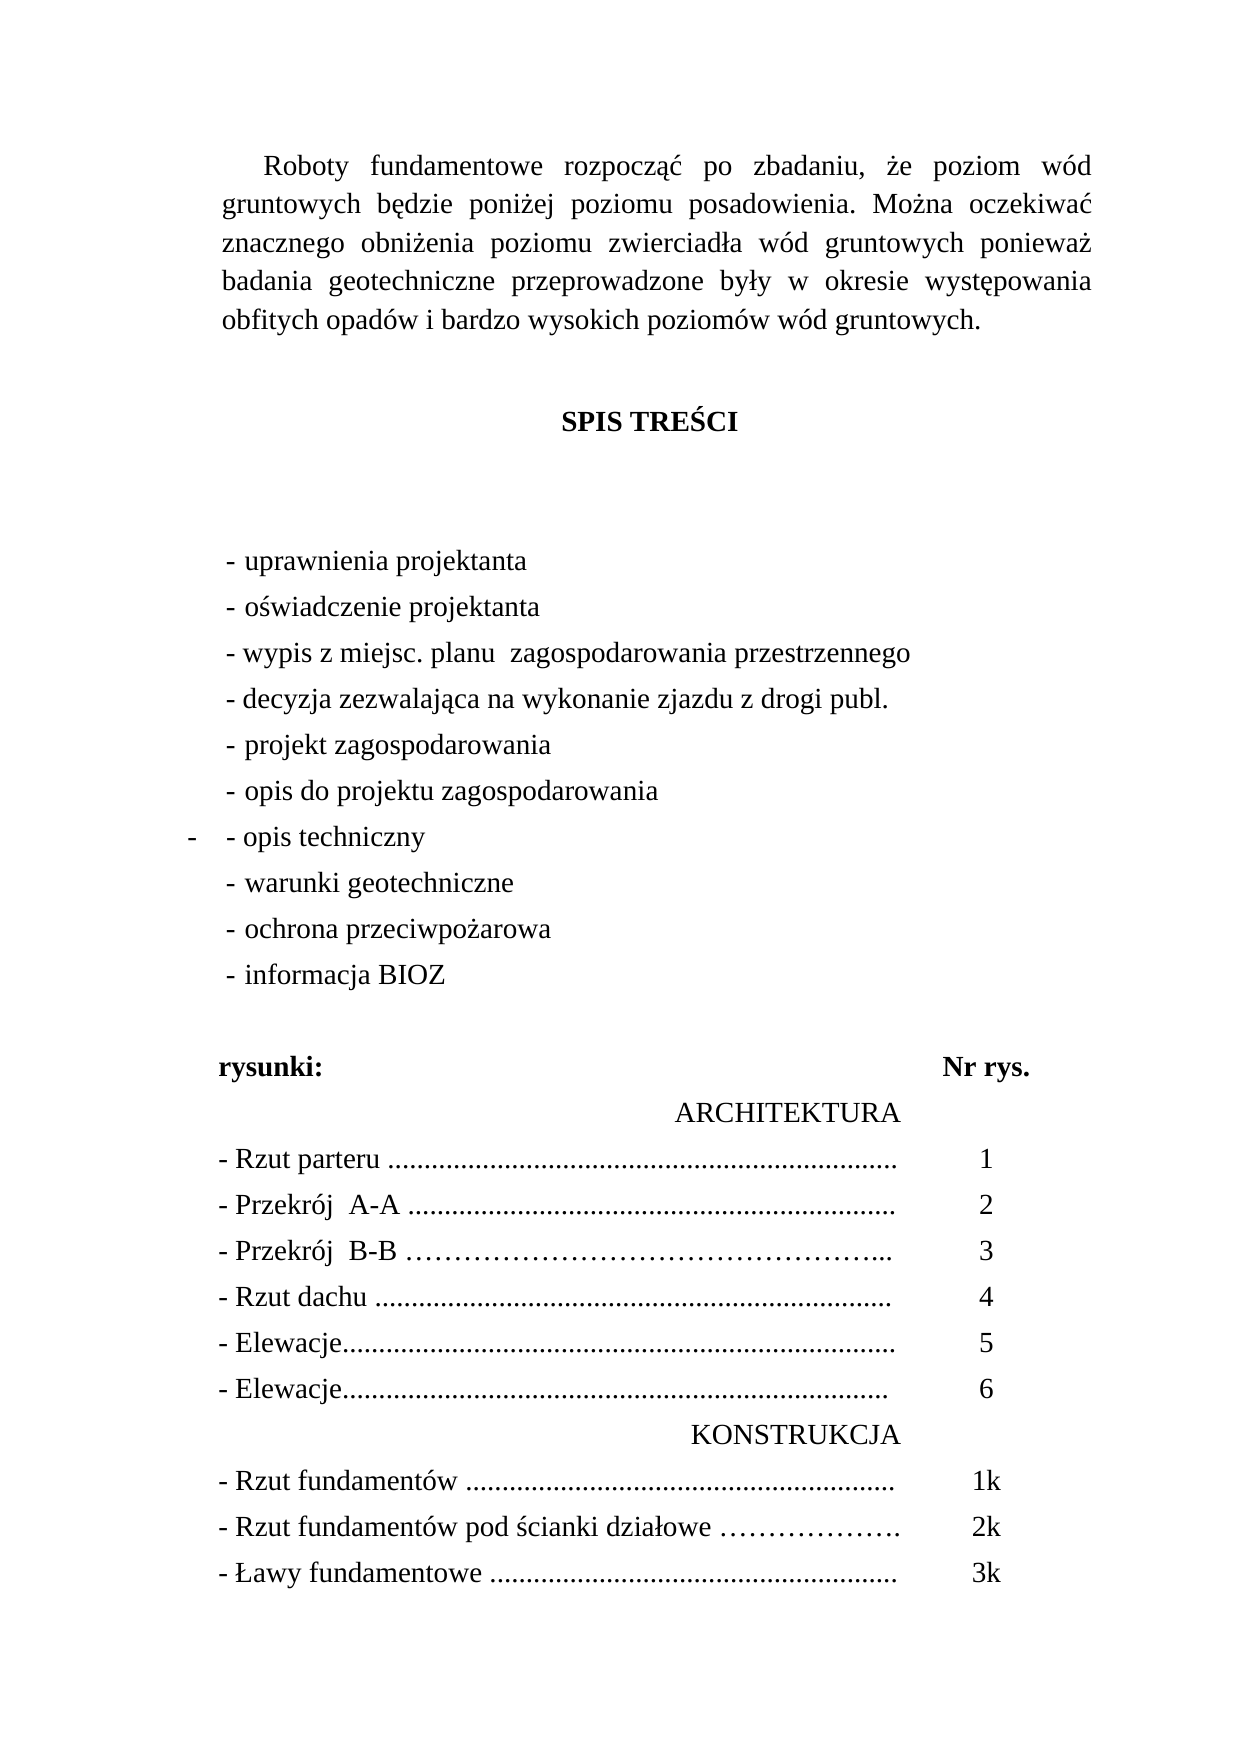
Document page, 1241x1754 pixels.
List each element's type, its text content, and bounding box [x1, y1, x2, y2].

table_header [912, 530, 1060, 1589]
text Roboty fundamentowe rozpocząć po zbadaniu, że poziom wód gruntowych będzie poniżej poziomu posadowienia. Można oczekiwać znacznego obniżenia poziomu zwierciadła wód gruntowych ponieważ badania geotechniczne przeprowadzone były w okresie występowania obfitych opadów i bardzo wysokich poziomów wód gruntowych. [222, 148, 1092, 335]
text SPIS TREŚCI [207, 404, 1092, 438]
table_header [207, 530, 912, 1589]
